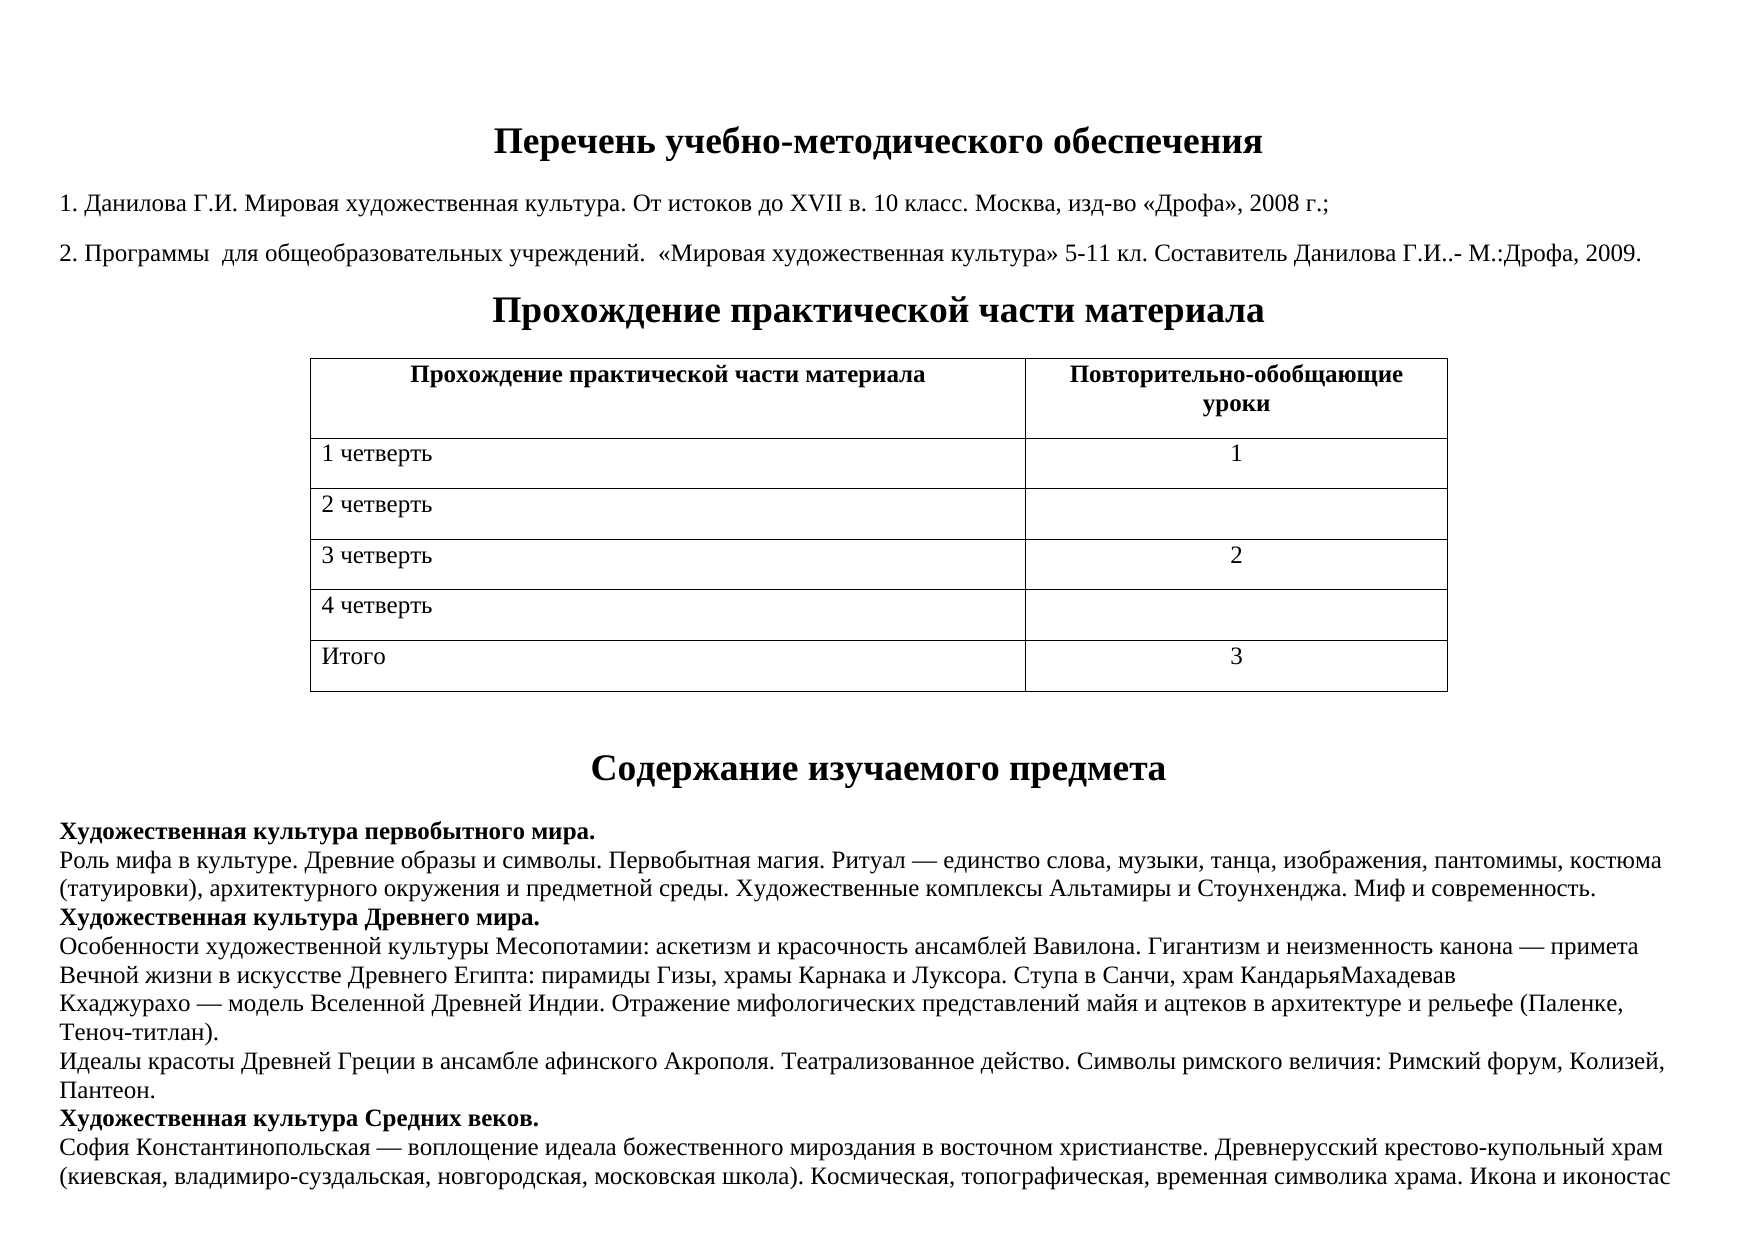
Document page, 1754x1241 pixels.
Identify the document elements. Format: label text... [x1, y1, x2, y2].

text Прохождение практической части материала [59, 288, 1698, 331]
text Художественная культура первобытного мира. Роль мифа в культуре. Древние образы и символы. Первобытная магия. Ритуал — единство слова, музыки, танца, изображения, пантомимы, костюма (татуировки), архитектурного окружения и предметной среды. Художественные комплексы Альтамиры и Стоунхенджа. Миф и современность. Художественная культура Древнего мира. Особенности художественной культуры Месопотамии: аскетизм и красочность ансамблей Вавилона. Гигантизм и неизменность канона — примета Вечной жизни в искусстве Древнего Египта: пирамиды Гизы, храмы Карнака и Луксора. Ступа в Санчи, храм КандарьяМахадевав [59, 816, 1698, 988]
table_cell 1 [1026, 439, 1447, 488]
table_header Повторительно-обобщающие уроки [1026, 359, 1447, 437]
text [59, 988, 1698, 1190]
table_cell [1026, 489, 1447, 539]
table_cell 2 [1026, 540, 1447, 589]
table_cell 4 четверть [311, 590, 1025, 640]
table_cell 2 четверть [311, 489, 1025, 539]
table_cell 3 четверть [311, 540, 1025, 589]
text Перечень учебно-методического обеспечения [59, 118, 1698, 161]
table_header Прохождение практической части материала [311, 359, 1025, 437]
table_cell 3 [1026, 641, 1447, 691]
table_cell [1026, 590, 1447, 640]
text Содержание изучаемого предмета [59, 746, 1698, 789]
text 1. Данилова Г.И. Мировая художественная культура. От истоков до XVII в. 10 класс. Москва, изд-во «Дрофа», 2008 г.; [59, 188, 1698, 217]
table_cell 1 четверть [311, 439, 1025, 488]
table_cell Итого [311, 641, 1025, 691]
text 2. Программы для общеобразовательных учреждений. «Мировая художественная культура» 5-11 кл. Составитель Данилова Г.И..- М.:Дрофа, 2009. [59, 238, 1698, 267]
